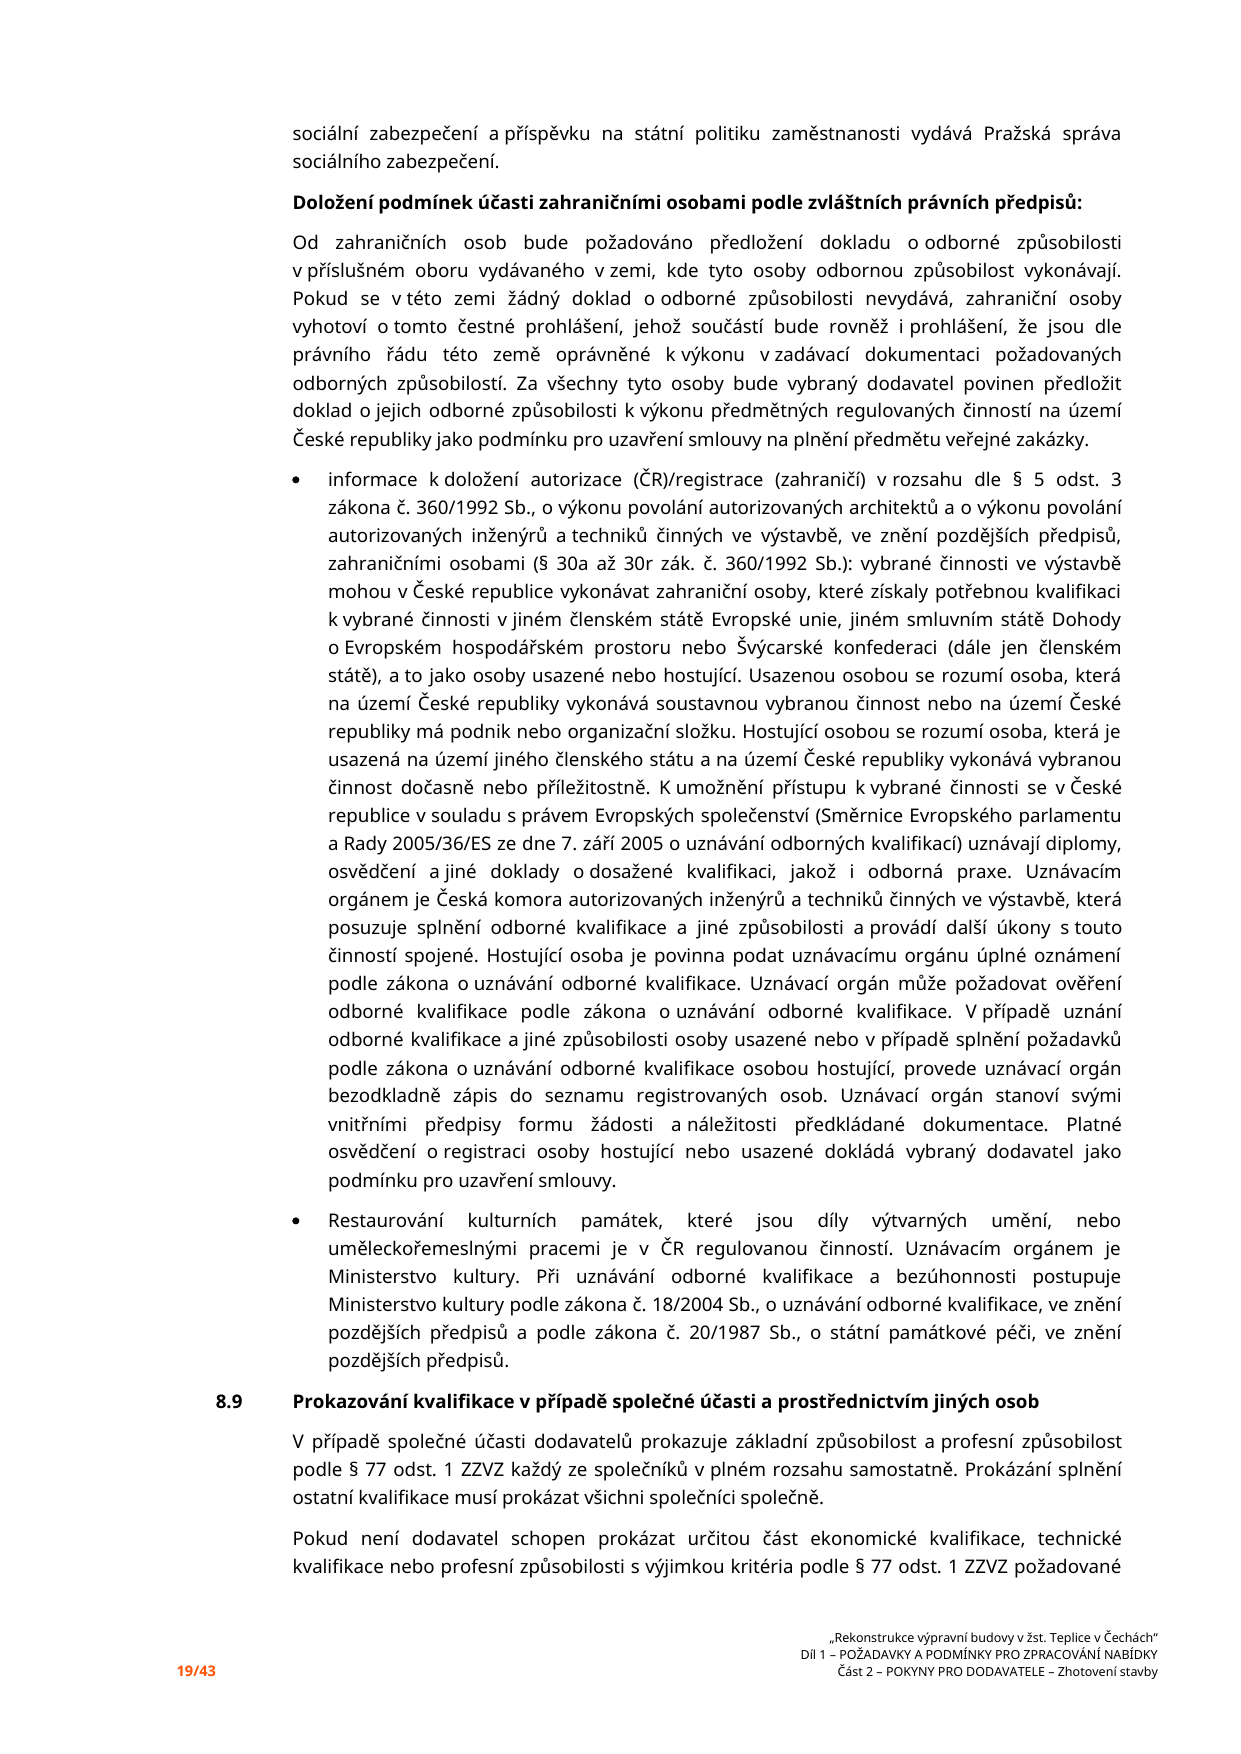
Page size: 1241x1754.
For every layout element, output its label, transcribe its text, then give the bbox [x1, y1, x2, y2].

text Doložení podmínek účasti zahraničními osobami podle zvláštních právních předpisů: [292, 189, 1122, 215]
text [292, 1525, 1122, 1579]
text Od zahraničních osob bude požadováno předložení dokladu o odborné způsobilosti v příslušném oboru vydávaného v zemi, kde tyto osoby odbornou způsobilost vykonávají. Pokud se v této zemi žádný doklad o odborné způsobilosti nevydává, zahraniční osoby vyhotoví o tomto čestné prohlášení, jehož součástí bude rovněž i prohlášení, že jsou dle právního řádu této země oprávněné k výkonu v zadávací dokumentaci požadovaných odborných způsobilostí. Za všechny tyto osoby bude vybraný dodavatel povinen předložit doklad o jejich odborné způsobilosti k výkonu předmětných regulovaných činností na území České republiky jako podmínku pro uzavření smlouvy na plnění předmětu veřejné zakázky. [292, 230, 1122, 451]
text Restaurování kulturních památek, které jsou díly výtvarných umění, nebo uměleckořemeslnými pracemi je v ČR regulovanou činností. Uznávacím orgánem je Ministerstvo kultury. Při uznávání odborné kvalifikace a bezúhonnosti postupuje Ministerstvo kultury podle zákona č. 18/2004 Sb., o uznávání odborné kvalifikace, ve znění pozdějších předpisů a podle zákona č. 20/1987 Sb., o státní památkové péči, ve znění pozdějších předpisů. [292, 1207, 1122, 1373]
text V případě společné účasti dodavatelů prokazuje základní způsobilost a profesní způsobilost podle § 77 odst. 1 ZZVZ každý ze společníků v plném rozsahu samostatně. Prokázání splnění ostatní kvalifikace musí prokázat všichni společníci společně. [292, 1428, 1122, 1510]
text Prokazování kvalifikace v případě společné účasti a prostřednictvím jiných osob [216, 1388, 1122, 1413]
text informace k doložení autorizace (ČR)/registrace (zahraničí) v rozsahu dle § 5 odst. 3 zákona č. 360/1992 Sb., o výkonu povolání autorizovaných architektů a o výkonu povolání autorizovaných inženýrů a techniků činných ve výstavbě, ve znění pozdějších předpisů, zahraničními osobami (§ 30a až 30r zák. č. 360/1992 Sb.): vybrané činnosti ve výstavbě mohou v České republice vykonávat zahraniční osoby, které získaly potřebnou kvalifikaci k vybrané činnosti v jiném členském státě Evropské unie, jiném smluvním státě Dohody o Evropském hospodářském prostoru nebo Švýcarské konfederaci (dále jen členském státě), a to jako osoby usazené nebo hostující. Usazenou osobou se rozumí osoba, která na území České republiky vykonává soustavnou vybranou činnost nebo na území České republiky má podnik nebo organizační složku. Hostující osobou se rozumí osoba, která je usazená na území jiného členského státu a na území České republiky vykonává vybranou činnost dočasně nebo příležitostně. K umožnění přístupu k vybrané činnosti se v České republice v souladu s právem Evropských společenství (Směrnice Evropského parlamentu a Rady 2005/36/ES ze dne 7. září 2005 o uznávání odborných kvalifikací) uznávají diplomy, osvědčení a jiné doklady o dosažené kvalifikaci, jakož i odborná praxe. Uznávacím orgánem je Česká komora autorizovaných inženýrů a techniků činných ve výstavbě, která posuzuje splnění odborné kvalifikace a jiné způsobilosti a provádí další úkony s touto činností spojené. Hostující osoba je povinna podat uznávacímu orgánu úplné oznámení podle zákona o uznávání odborné kvalifikace. Uznávací orgán může požadovat ověření odborné kvalifikace podle zákona o uznávání odborné kvalifikace. V případě uznání odborné kvalifikace a jiné způsobilosti osoby usazené nebo v případě splnění požadavků podle zákona o uznávání odborné kvalifikace osobou hostující, provede uznávací orgán bezodkladně zápis do seznamu registrovaných osob. Uznávací orgán stanoví svými vnitřními předpisy formu žádosti a náležitosti předkládané dokumentace. Platné osvědčení o registraci osoby hostující nebo usazené dokládá vybraný dodavatel jako podmínku pro uzavření smlouvy. [292, 466, 1122, 1192]
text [292, 121, 1122, 174]
